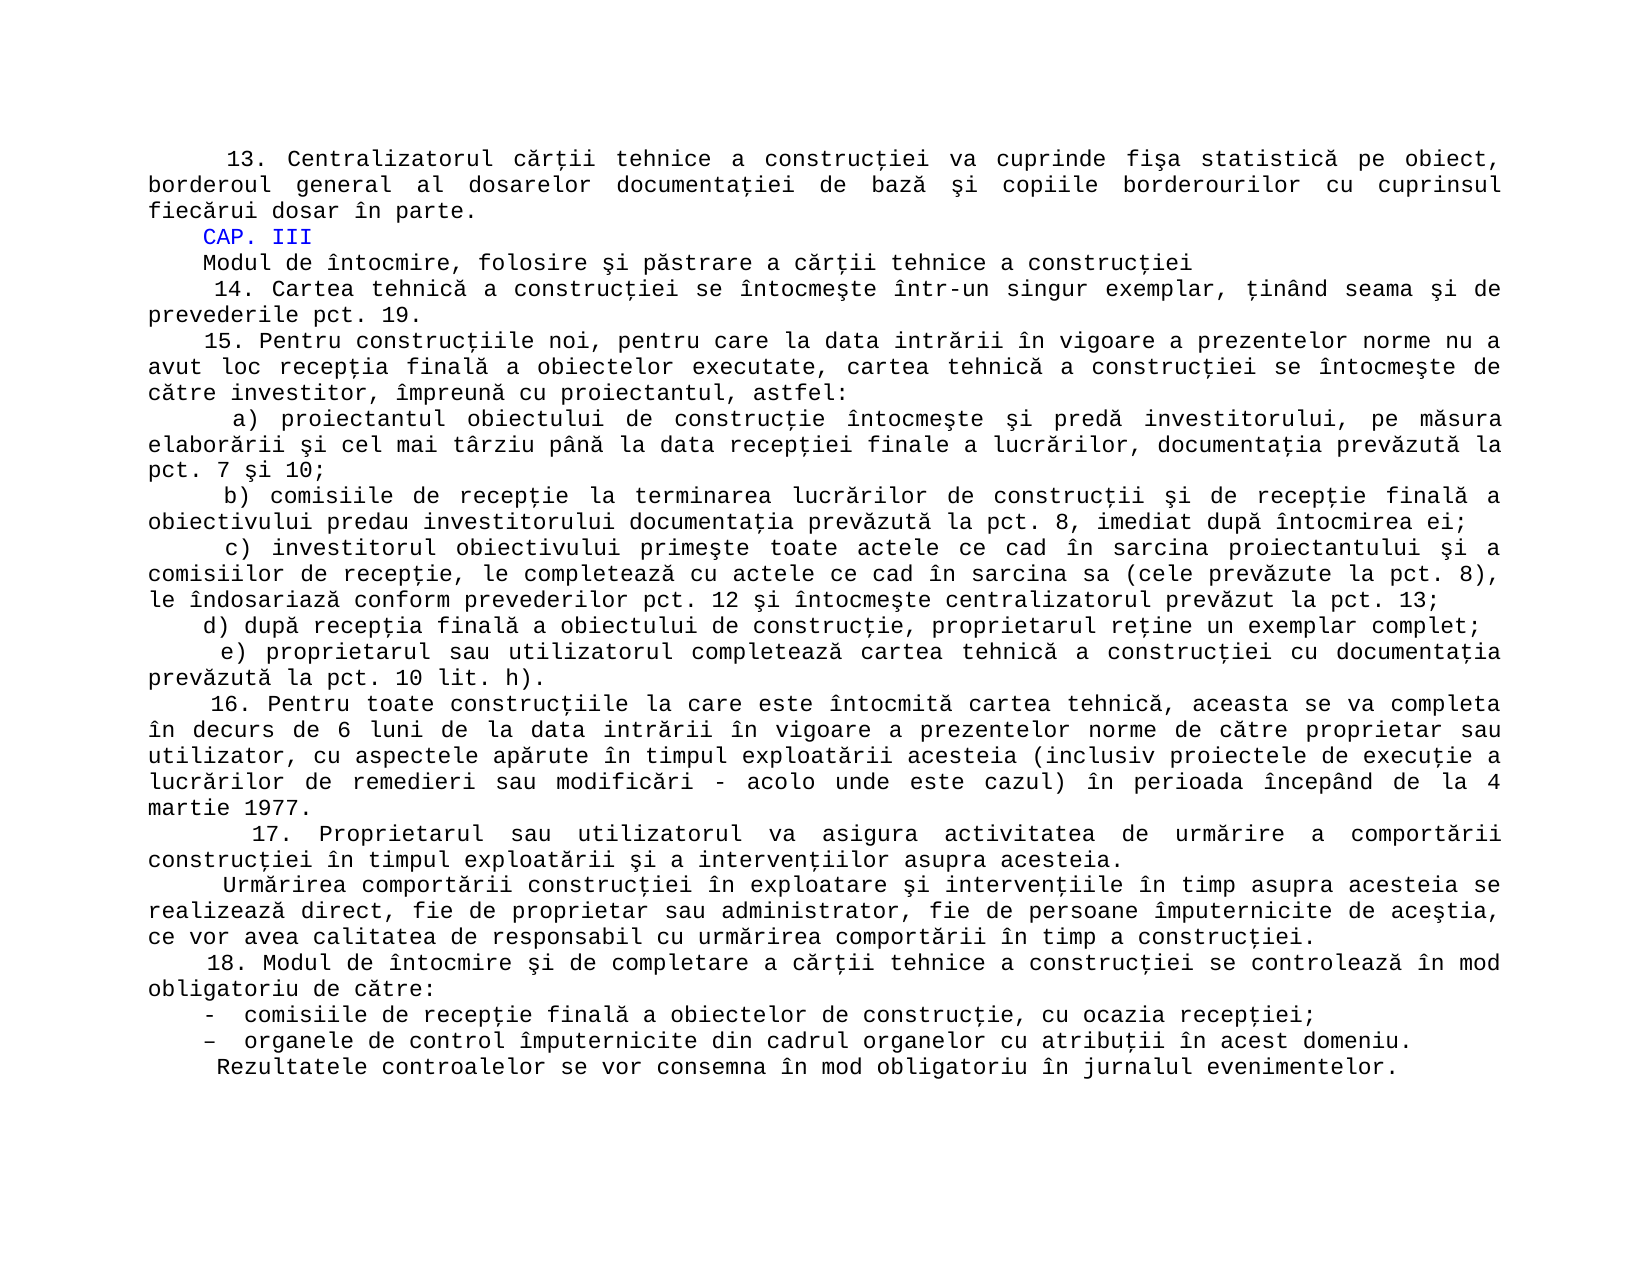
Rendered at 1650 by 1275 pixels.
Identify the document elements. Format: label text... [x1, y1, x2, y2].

text 18. Modul de întocmire şi de completare a cărţii tehnice a construcţiei se controlează în mod obligatoriu de către: [148, 952, 1502, 1003]
text Modul de întocmire, folosire şi păstrare a cărţii tehnice a construcţiei [148, 251, 1502, 277]
text d) după recepţia finală a obiectului de construcţie, proprietarul reţine un exemplar complet; [148, 614, 1502, 640]
text - comisiile de recepţie finală a obiectelor de construcţie, cu ocazia recepţiei; [148, 1003, 1502, 1029]
text c) investitorul obiectivului primeşte toate actele ce cad în sarcina proiectantului şi a comisiilor de recepţie, le completează cu actele ce cad în sarcina sa (cele prevăzute la pct. 8), le îndosariază conform prevederilor pct. 12 şi întocmeşte centralizatorul prevăzut la pct. 13; [148, 537, 1502, 614]
text b) comisiile de recepţie la terminarea lucrărilor de construcţii şi de recepţie finală a obiectivului predau investitorului documentaţia prevăzută la pct. 8, imediat după întocmirea ei; [148, 485, 1502, 537]
text Rezultatele controalelor se vor consemna în mod obligatoriu în jurnalul evenimentelor. [148, 1055, 1502, 1081]
text 16. Pentru toate construcţiile la care este întocmită cartea tehnică, aceasta se va completa în decurs de 6 luni de la data intrării în vigoare a prezentelor norme de către proprietar sau utilizator, cu aspectele apărute în timpul exploatării acesteia (inclusiv proiectele de execuţie a lucrărilor de remedieri sau modificări - acolo unde este cazul) în perioada începând de la 4 martie 1977. [148, 692, 1502, 822]
text e) proprietarul sau utilizatorul completează cartea tehnică a construcţiei cu documentaţia prevăzută la pct. 10 lit. h). [148, 640, 1502, 692]
text – organele de control împuternicite din cadrul organelor cu atribuţii în acest domeniu. [148, 1029, 1502, 1055]
text Urmărirea comportării construcţiei în exploatare şi intervenţiile în timp asupra acesteia se realizează direct, fie de proprietar sau administrator, fie de persoane împuternicite de aceştia, ce vor avea calitatea de responsabil cu urmărirea comportării în timp a construcţiei. [148, 874, 1502, 952]
text 14. Cartea tehnică a construcţiei se întocmeşte într-un singur exemplar, ţinând seama şi de prevederile pct. 19. [148, 277, 1502, 329]
text 15. Pentru construcţiile noi, pentru care la data intrării în vigoare a prezentelor norme nu a avut loc recepţia finală a obiectelor executate, cartea tehnică a construcţiei se întocmeşte de către investitor, împreună cu proiectantul, astfel: [148, 329, 1502, 407]
text 17. Proprietarul sau utilizatorul va asigura activitatea de urmărire a comportării construcţiei în timpul exploatării şi a intervenţiilor asupra acesteia. [148, 822, 1502, 874]
text CAP. III [148, 225, 1502, 251]
text a) proiectantul obiectului de construcţie întocmeşte şi predă investitorului, pe măsura elaborării şi cel mai târziu până la data recepţiei finale a lucrărilor, documentaţia prevăzută la pct. 7 şi 10; [148, 407, 1502, 485]
text 13. Centralizatorul cărţii tehnice a construcţiei va cuprinde fişa statistică pe obiect, borderoul general al dosarelor documentaţiei de bază şi copiile borderourilor cu cuprinsul fiecărui dosar în parte. [148, 148, 1502, 225]
